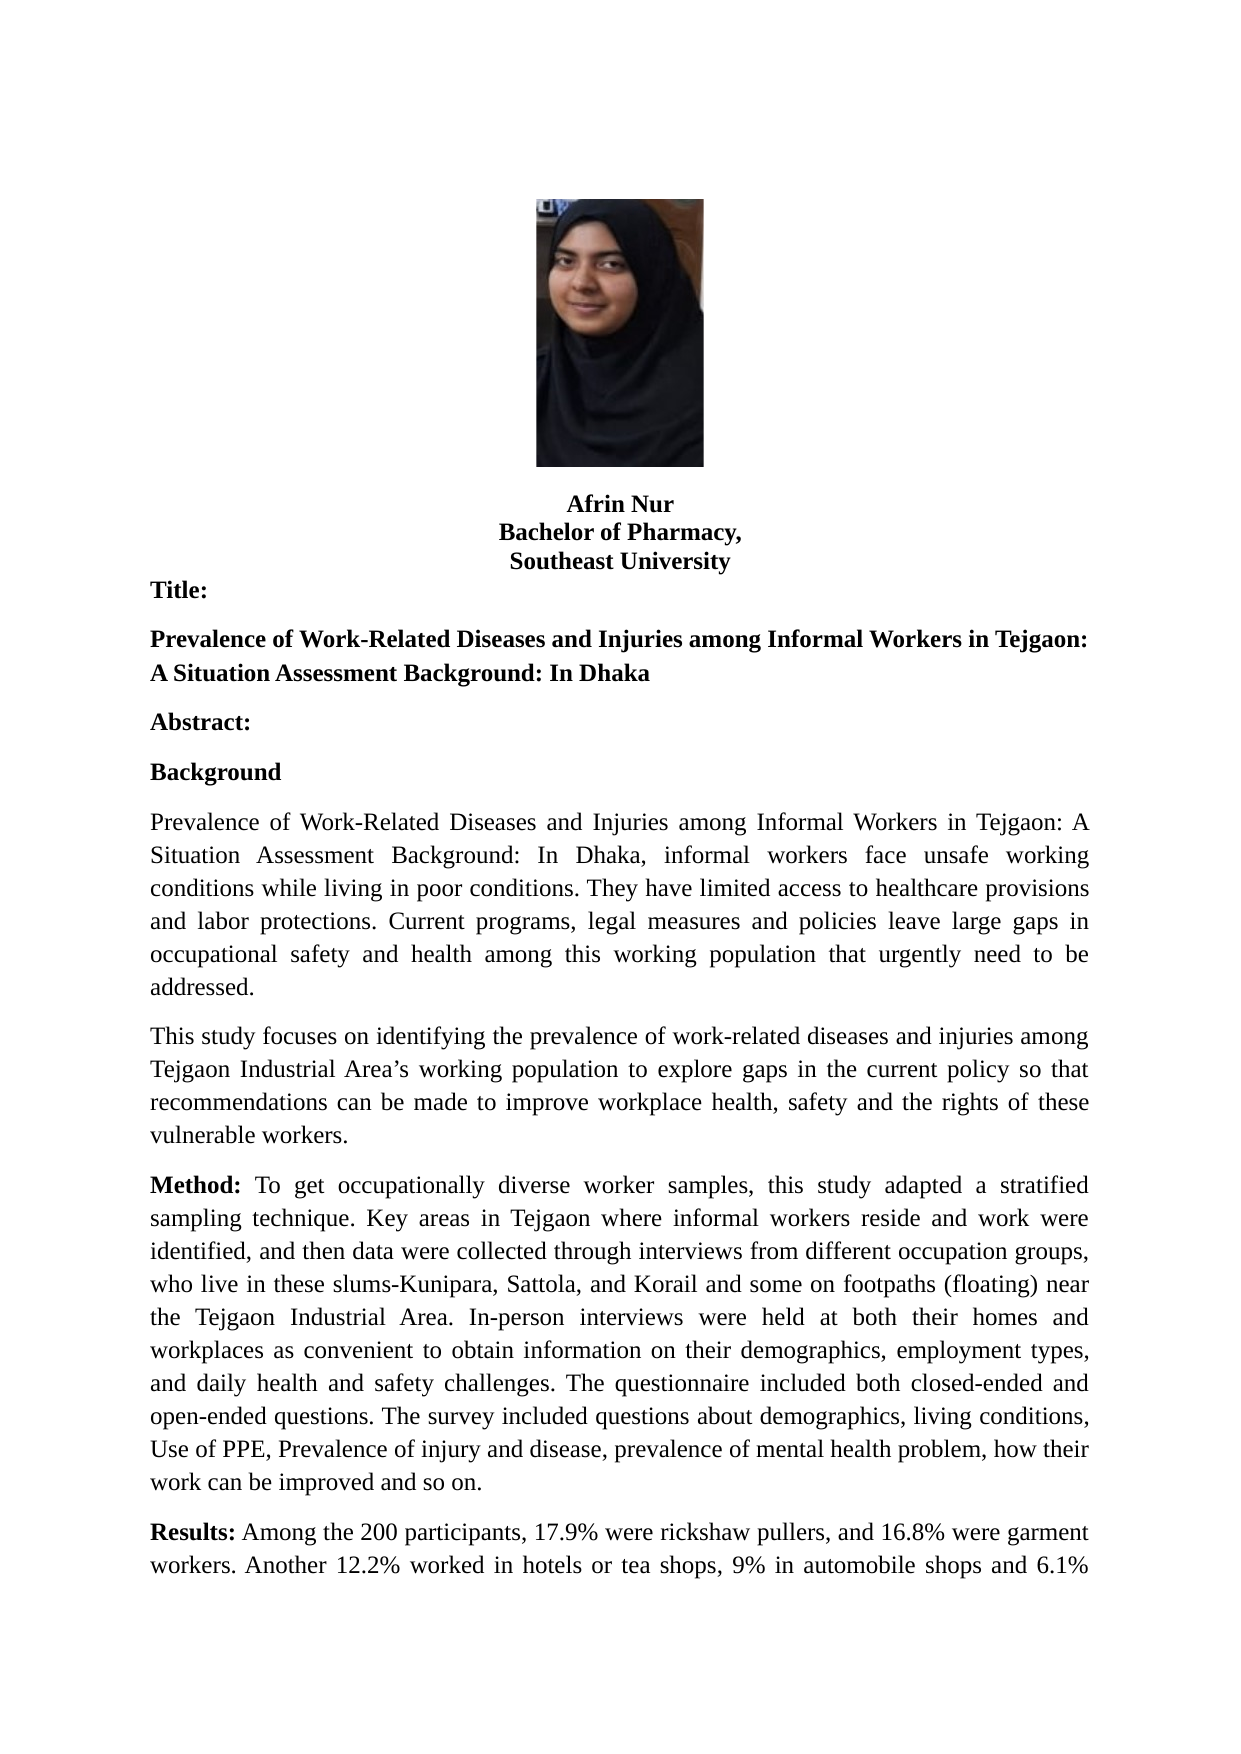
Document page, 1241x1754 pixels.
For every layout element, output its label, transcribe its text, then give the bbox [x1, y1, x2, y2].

text Prevalence of Work-Related Diseases and Injuries among Informal Workers in Tejgaon: A Situation Assessment Background: In Dhaka [150, 624, 1090, 686]
text Prevalence of Work-Related Diseases and Injuries among Informal Workers in Tejgaon: A Situation Assessment Background: In Dhaka, informal workers face unsafe working conditions while living in poor conditions. They have limited access to healthcare provisions and labor protections. Current programs, legal measures and policies leave large gaps in occupational safety and health among this working population that urgently need to be addressed. [150, 807, 1090, 1001]
text Abstract: [150, 707, 1090, 736]
text Southeast University [150, 546, 1090, 575]
text Background [150, 757, 1090, 786]
text Title: [150, 575, 1090, 604]
text Afrin Nur [150, 489, 1090, 517]
text This study focuses on identifying the prevalence of work-related diseases and injuries among Tejgaon Industrial Area’s working population to explore gaps in the current policy so that recommendations can be made to improve workplace health, safety and the rights of these vulnerable workers. [150, 1021, 1090, 1149]
text Method: To get occupationally diverse worker samples, this study adapted a stratified sampling technique. Key areas in Tejgaon where informal workers reside and work were identified, and then data were collected through interviews from different occupation groups, who live in these slums-Kunipara, Sattola, and Korail and some on footpaths (floating) near the Tejgaon Industrial Area. In-person interviews were held at both their homes and workplaces as convenient to obtain information on their demographics, employment types, and daily health and safety challenges. The questionnaire included both closed-ended and open-ended questions. The survey included questions about demographics, living conditions, Use of PPE, Prevalence of injury and disease, prevalence of mental health problem, how their work can be improved and so on. [150, 1170, 1090, 1496]
text Bachelor of Pharmacy, [150, 517, 1090, 546]
picture [536, 199, 704, 467]
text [150, 1517, 1090, 1579]
